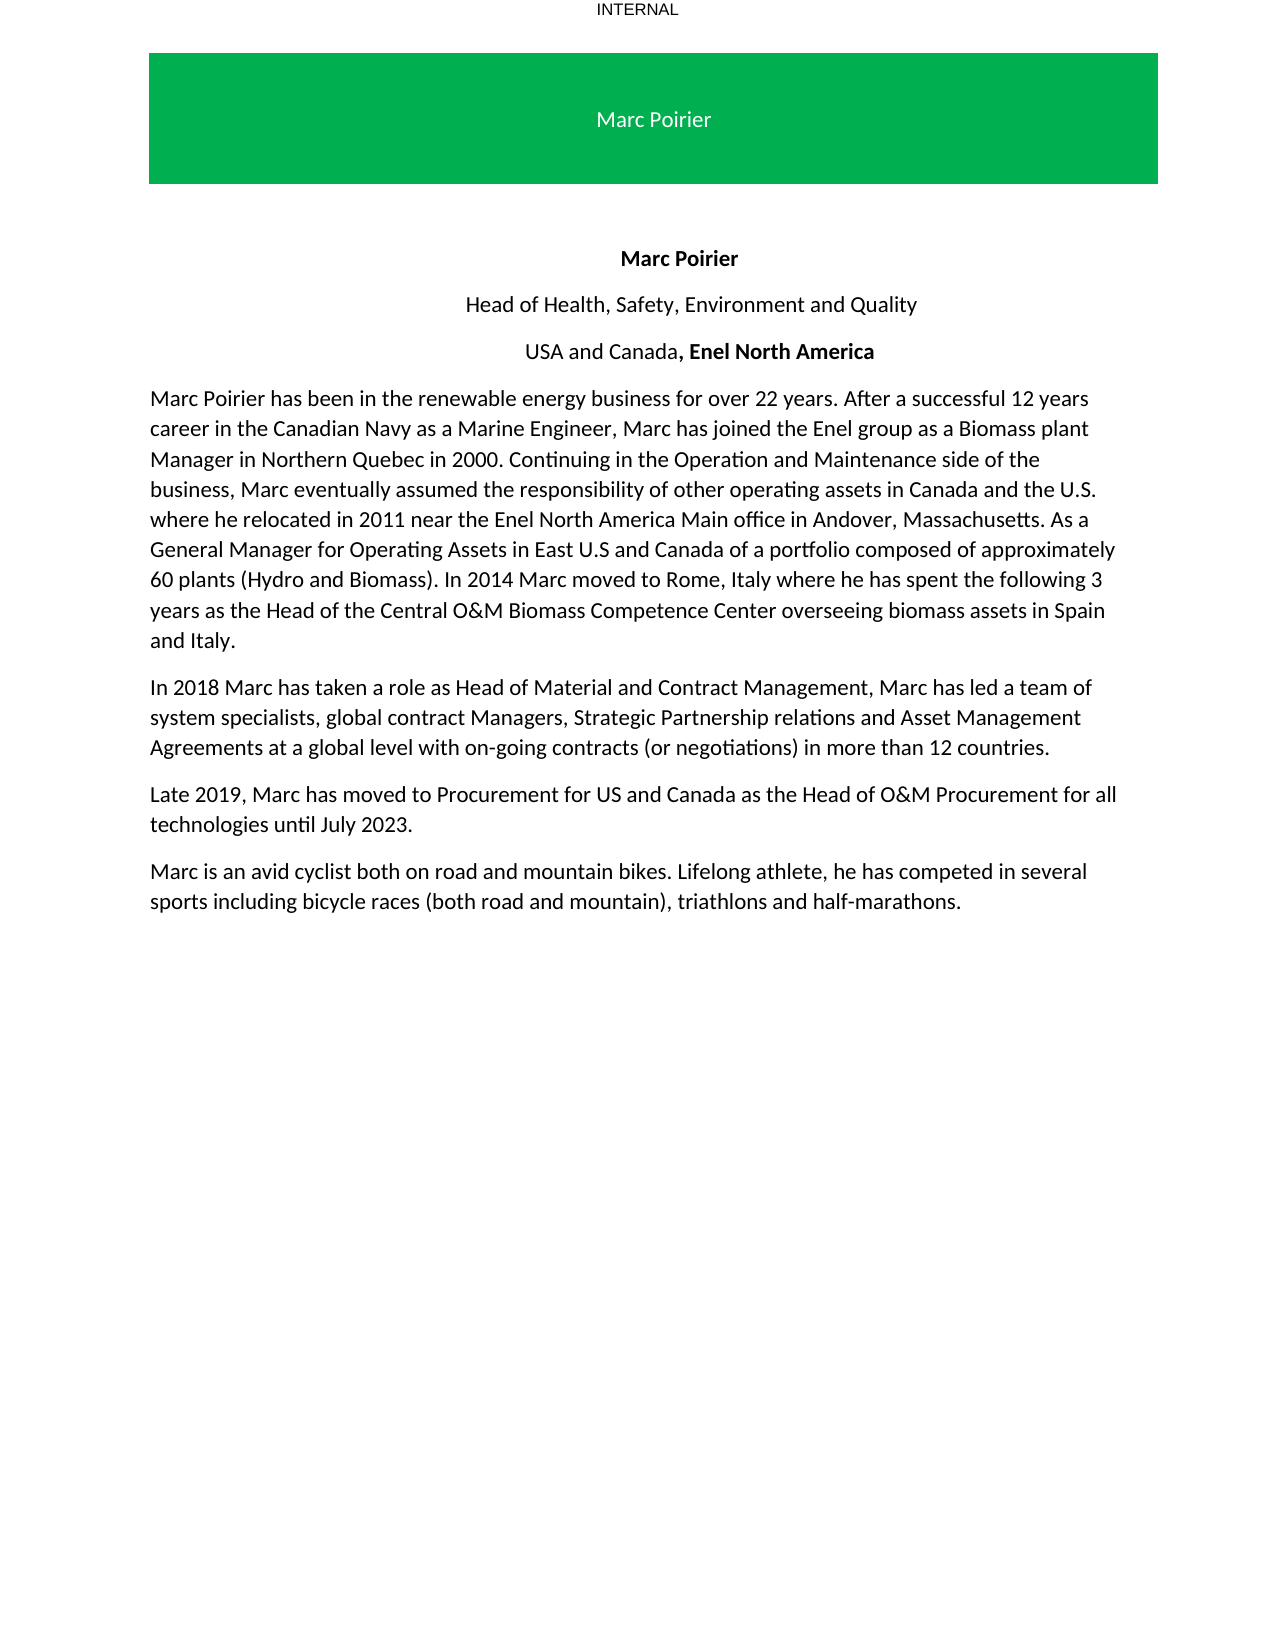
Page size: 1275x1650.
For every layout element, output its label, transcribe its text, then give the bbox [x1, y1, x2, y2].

text Marc is an avid cyclist both on road and mountain bikes. Lifelong athlete, he has competed in several sports including bicycle races (both road and mountain), triathlons and half-marathons. [150, 857, 1125, 916]
text Head of Health, Safety, Environment and Quality [150, 291, 1125, 319]
text Marc Poirier [600, 244, 1125, 272]
text In 2018 Marc has taken a role as Head of Material and Contract Management, Marc has led a team of system specialists, global contract Managers, Strategic Partnership relations and Asset Management Agreements at a global level with on-going contracts (or negotiations) in more than 12 countries. [150, 673, 1125, 761]
text Marc Poirier has been in the renewable energy business for over 22 years. After a successful 12 years career in the Canadian Navy as a Marine Engineer, Marc has joined the Enel group as a Biomass plant Manager in Northern Quebec in 2000. Continuing in the Operation and Maintenance side of the business, Marc eventually assumed the responsibility of other operating assets in Canada and the U.S. where he relocated in 2011 near the Enel North America Main office in Andover, Massachusetts. As a General Manager for Operating Assets in East U.S and Canada of a portfolio composed of approximately 60 plants (Hydro and Biomass). In 2014 Marc moved to Rome, Italy where he has spent the following 3 years as the Head of the Central O&M Biomass Competence Center overseeing biomass assets in Spain and Italy. [150, 384, 1125, 654]
text USA and Canada, Enel North America [150, 337, 1125, 366]
text Late 2019, Marc has moved to Procurement for US and Canada as the Head of O&M Procurement for all technologies until July 2023. [150, 780, 1125, 838]
